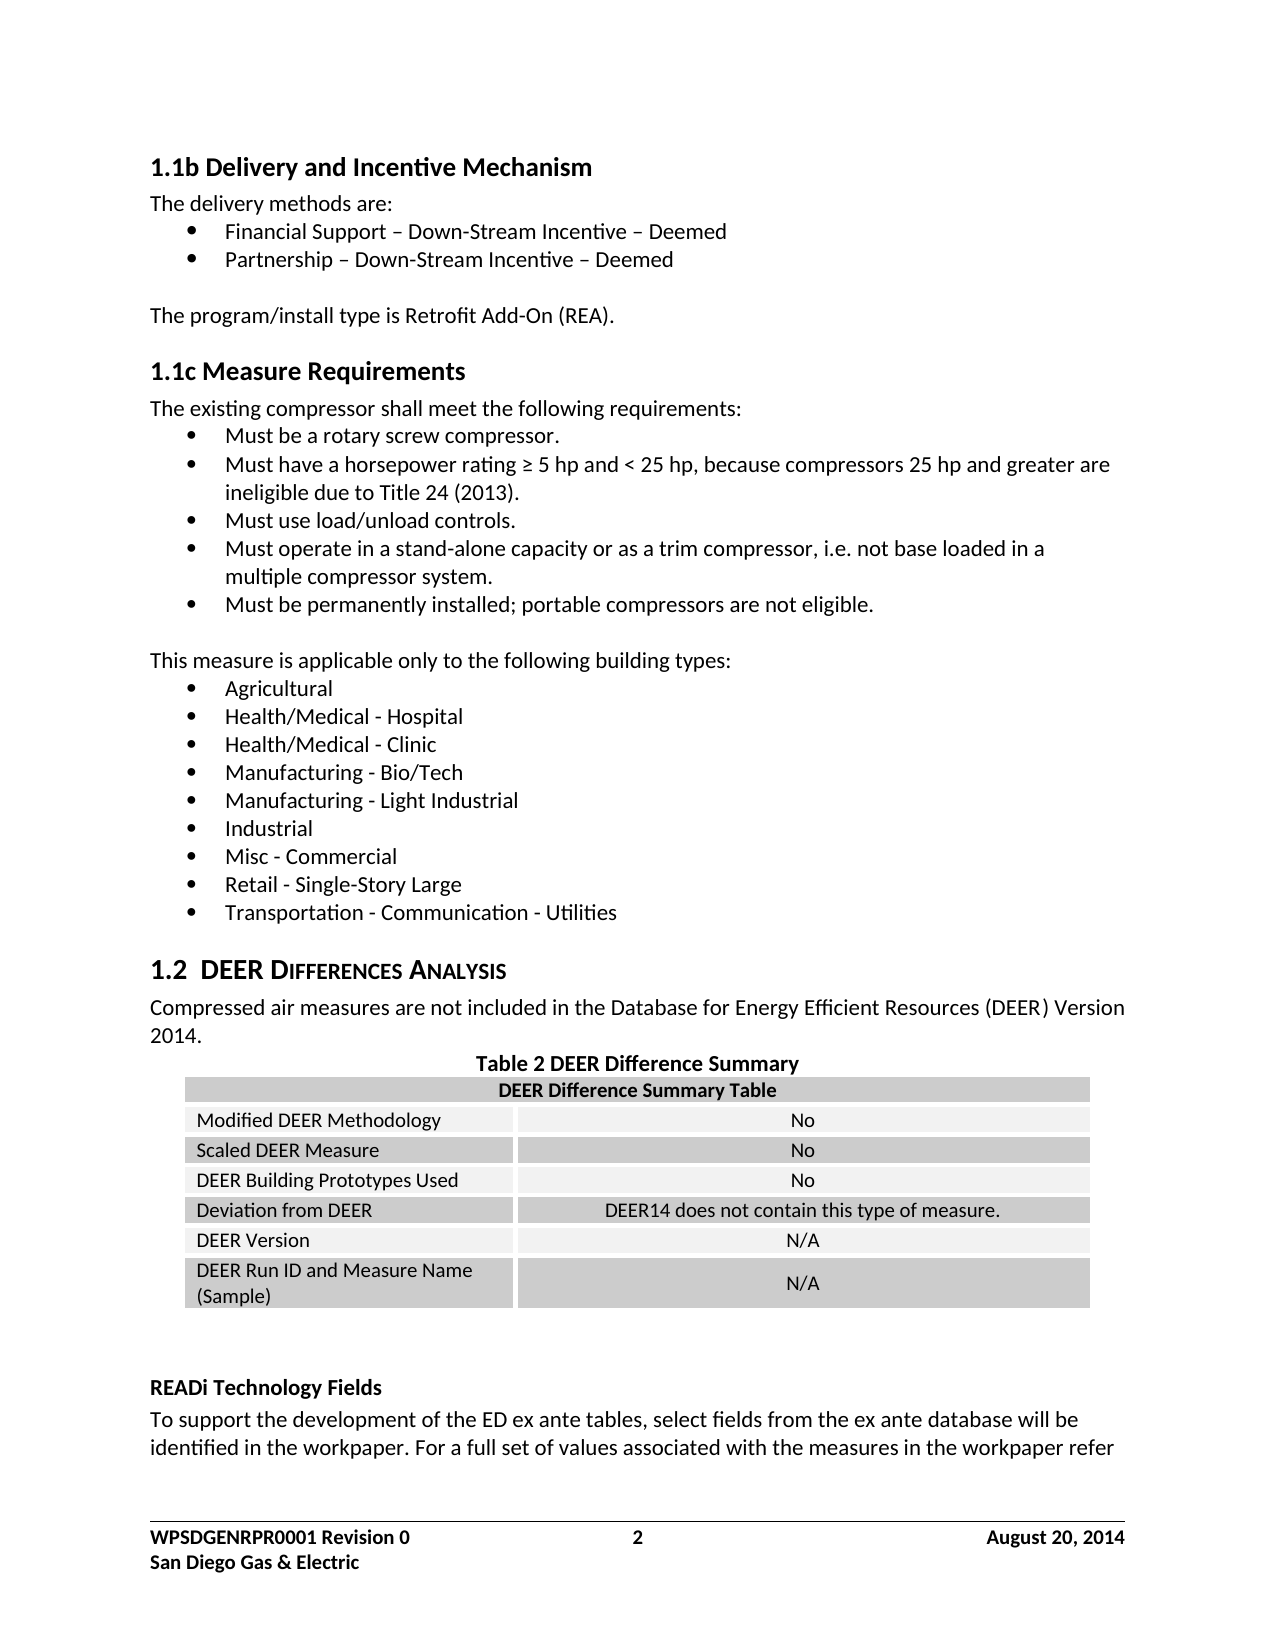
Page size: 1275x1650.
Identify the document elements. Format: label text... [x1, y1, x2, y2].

subtitle 1.1b Delivery and Incentive Mechanism [150, 150, 1125, 183]
subtitle 1.2 DEER Differences Analysis [150, 951, 1125, 987]
list Health/Medical - Hospital [187, 702, 1125, 730]
list Partnership – Down-Stream Incentive – Deemed [187, 245, 1125, 273]
text The program/install type is Retrofit Add-On (REA). [150, 301, 1125, 329]
table_cell DEER Version [185, 1228, 513, 1253]
list Agricultural [187, 674, 1125, 702]
list Must operate in a stand-alone capacity or as a trim compressor, i.e. not base loaded in a multiple compressor system. [187, 534, 1125, 590]
text Compressed air measures are not included in the Database for Energy Efficient Resources (DEER) Version 2014. [150, 993, 1125, 1049]
list Must have a horsepower rating ≥ 5 hp and < 25 hp, because compressors 25 hp and greater are ineligible due to Title 24 (2013). [187, 450, 1125, 506]
table_cell Deviation from DEER [185, 1197, 513, 1223]
table_cell No [518, 1137, 1090, 1163]
list Retail - Single-Story Large [187, 870, 1125, 898]
list Health/Medical - Clinic [187, 730, 1125, 758]
text The delivery methods are: [150, 189, 1125, 217]
table_cell DEER14 does not contain this type of measure. [518, 1197, 1090, 1223]
text The existing compressor shall meet the following requirements: [150, 394, 1125, 422]
table_cell No [518, 1107, 1090, 1132]
text READi Technology Fields [150, 1373, 1125, 1401]
list Must use load/unload controls. [187, 506, 1125, 534]
table_cell Modified DEER Methodology [185, 1107, 513, 1132]
table_cell N/A [518, 1258, 1090, 1308]
table_cell DEER Building Prototypes Used [185, 1167, 513, 1193]
list Industrial [187, 814, 1125, 842]
list Financial Support – Down-Stream Incentive – Deemed [187, 217, 1125, 245]
list Must be a rotary screw compressor. [187, 422, 1125, 450]
table_cell DEER Run ID and Measure Name (Sample) [185, 1258, 513, 1308]
table_cell N/A [518, 1228, 1090, 1253]
table_cell Scaled DEER Measure [185, 1137, 513, 1163]
text This measure is applicable only to the following building types: [150, 646, 1125, 674]
text Table 2 DEER Difference Summary [150, 1049, 1125, 1077]
table_cell No [518, 1167, 1090, 1193]
subtitle 1.1c Measure Requirements [150, 354, 1125, 387]
list Manufacturing - Light Industrial [187, 786, 1125, 814]
list Must be permanently installed; portable compressors are not eligible. [187, 590, 1125, 618]
table_header DEER Difference Summary Table [185, 1077, 1090, 1102]
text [150, 1405, 1125, 1461]
list Misc - Commercial [187, 842, 1125, 870]
list Transportation - Communication - Utilities [187, 898, 1125, 926]
list Manufacturing - Bio/Tech [187, 758, 1125, 786]
